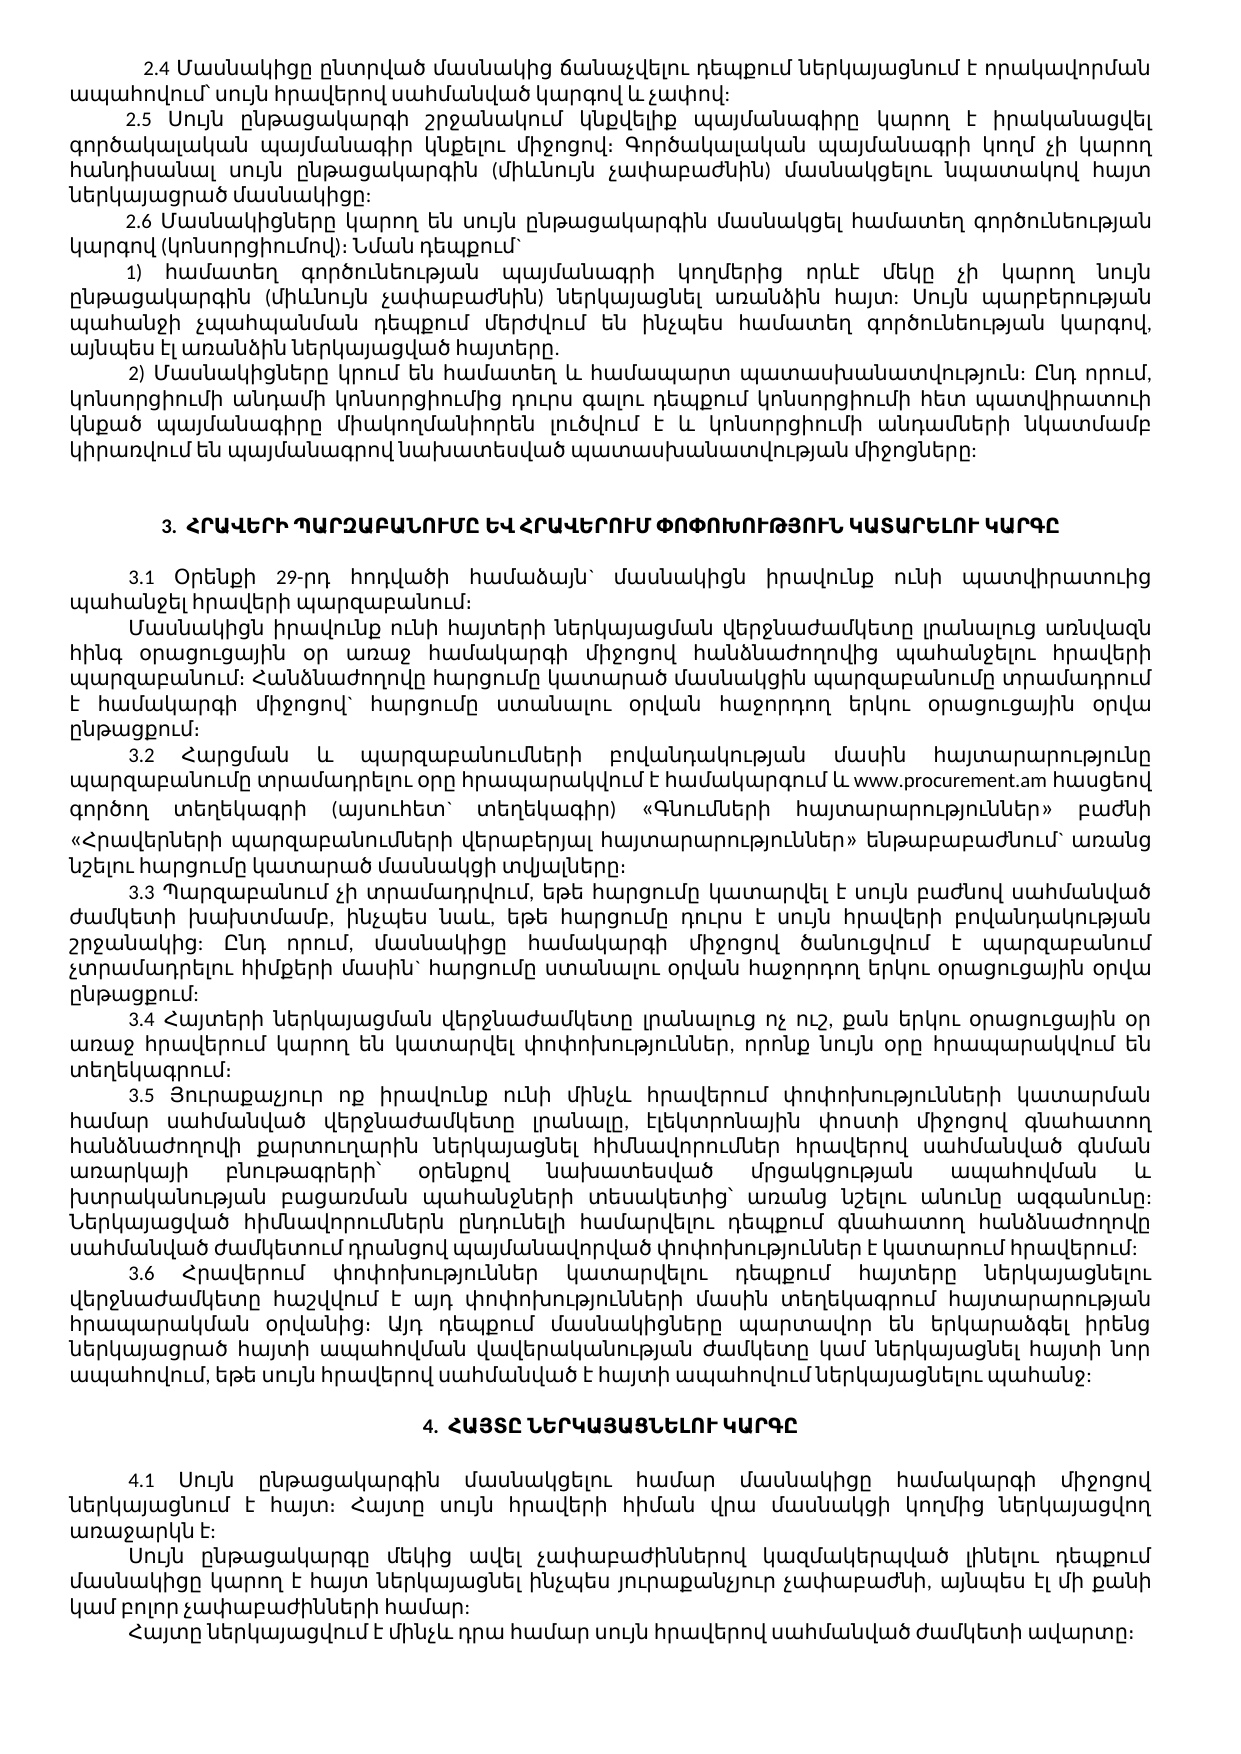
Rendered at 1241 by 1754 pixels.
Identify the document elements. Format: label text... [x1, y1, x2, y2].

text 3.3 Պարզաբանում չի տրամադրվում, եթե հարցումը կատարվել է սույն բաժնով սահմանված ժամկետի խախտմամբ, ինչպես նաև, եթե հարցումը դուրս է սույն հրավերի բովանդակության շրջանակից: Ընդ որում, մասնակիցը համակարգի միջոցով ծանուցվում է պարզաբանում չտրամադրելու հիմքերի մասին` հարցումը ստանալու օրվան հաջորդող երկու օրացուցային օրվա ընթացքում: [69, 879, 1152, 1006]
text 2) Մասնակիցները կրում են համատեղ և համապարտ պատասխանատվություն: Ընդ որում, կոնսորցիումի անդամի կոնսորցիումից դուրս գալու դեպքում կոնսորցիումի հետ պատվիրատուի կնքած պայմանագիրը միակողմանիորեն լուծվում է և կոնսորցիումի անդամների նկատմամբ կիրառվում են պայմանագրով նախատեսված պատասխանատվության միջոցները: [69, 361, 1152, 462]
text Մասնակիցն իրավունք ունի հայտերի ներկայացման վերջնաժամկետը լրանալուց առնվազն հինգ օրացուցային օր առաջ համակարգի միջոցով հանձնաժողովից պահանջելու հրավերի պարզաբանում։ Հանձնաժողովը հարցումը կատարած մասնակցին պարզաբանումը տրամադրում է համակարգի միջոցով` հարցումը ստանալու օրվան հաջորդող երկու օրացուցային օրվա ընթացքում։ [69, 615, 1152, 742]
text 2.5 Սույն ընթացակարգի շրջանակում կնքվելիք պայմանագիրը կարող է իրականացվել գործակալական պայմանագիր կնքելու միջոցով։ Գործակալական պայմանագրի կողմ չի կարող հանդիսանալ սույն ընթացակարգին (միևնույն չափաբաժնին) մասնակցելու նպատակով հայտ ներկայացրած մասնակիցը: [69, 106, 1152, 208]
text 1) համատեղ գործունեության պայմանագրի կողմերից որևէ մեկը չի կարող նույն ընթացակարգին (միևնույն չափաբաժնին) ներկայացնել առանձին հայտ: Սույն պարբերության պահանջի չպահպանման դեպքում մերժվում են ինչպես համատեղ գործունեության կարգով, այնպես էլ առանձին ներկայացված հայտերը. [69, 259, 1152, 361]
text 3. ՀՐԱՎԵՐԻ ՊԱՐԶԱԲԱՆՈՒՄԸ ԵՎ ՀՐԱՎԵՐՈՒՄ ՓՈՓՈԽՈՒԹՅՈՒՆ ԿԱՏԱՐԵԼՈՒ ԿԱՐԳԸ [69, 513, 1152, 538]
text 3.2 Հարցման և պարզաբանումների բովանդակության մասին հայտարարությունը պարզաբանումը տրամադրելու օրը հրապարակվում է համակարգում և www.procurement.am հասցեով գործող տեղեկագրի (այսուհետ` տեղեկագիր) «Գնումների հայտարարություններ» բաժնի «Հրավերների պարզաբանումների վերաբերյալ հայտարարություններ» ենթաբաբաժնում` առանց նշելու հարցումը կատարած մասնակցի տվյալները։ [69, 742, 1152, 879]
text 3.1 Օրենքի 29-րդ հոդվածի համաձայն` մասնակիցն իրավունք ունի պատվիրատուից պահանջել հրավերի պարզաբանում։ [69, 564, 1152, 615]
text 4.1 Սույն ընթացակարգին մասնակցելու համար մասնակիցը համակարգի միջոցով ներկայացնում է հայտ։ Հայտը սույն հրավերի հիման վրա մասնակցի կողմից ներկայացվող առաջարկն է: [69, 1467, 1152, 1543]
text 2.4 Մասնակիցը ընտրված մասնակից ճանաչվելու դեպքում ներկայացնում է որակավորման ապահովում՝ սույն հրավերով սահմանված կարգով և չափով: [69, 56, 1152, 106]
text 3.4 Հայտերի ներկայացման վերջնաժամկետը լրանալուց ոչ ուշ, քան երկու օրացուցային օր առաջ հրավերում կարող են կատարվել փոփոխություններ, որոնք նույն օրը հրապարակվում են տեղեկագրում։ [69, 1006, 1152, 1082]
text 2.6 Մասնակիցները կարող են սույն ընթացակարգին մասնակցել համատեղ գործունեության կարգով (կոնսորցիումով)։ Նման դեպքում` [69, 208, 1152, 259]
text 3.5 Յուրաքաչյուր ոք իրավունք ունի մինչև հրավերում փոփոխությունների կատարման համար սահմանված վերջնաժամկետը լրանալը, էլեկտրոնային փոստի միջոցով գնահատող հանձնաժողովի քարտուղարին ներկայացնել հիմնավորումներ հրավերով սահմանված գնման առարկայի բնութագրերի՝ օրենքով նախատեսված մրցակցության ապահովման և խտրականության բացառման պահանջների տեսակետից՝ առանց նշելու անունը ազգանունը: Ներկայացված հիմնավորումներն ընդունելի համարվելու դեպքում գնահատող հանձնաժողովը սահմանված ժամկետում դրանցով պայմանավորված փոփոխություններ է կատարում հրավերում: [69, 1082, 1152, 1260]
text 4. ՀԱՅՏԸ ՆԵՐԿԱՅԱՑՆԵԼՈՒ ԿԱՐԳԸ [69, 1413, 1152, 1438]
text 3.6 Հրավերում փոփոխություններ կատարվելու դեպքում հայտերը ներկայացնելու վերջնաժամկետը հաշվվում է այդ փոփոխությունների մասին տեղեկագրում հայտարարության հրապարակման օրվանից։ Այդ դեպքում մասնակիցները պարտավոր են երկարաձգել իրենց ներկայացրած հայտի ապահովման վավերականության ժամկետը կամ ներկայացնել հայտի նոր ապահովում, եթե սույն հրավերով սահմանված է հայտի ապահովում ներկայացնելու պահանջ: [69, 1260, 1152, 1387]
text Հայտը ներկայացվում է մինչև դրա համար սույն հրավերով սահմանված ժամկետի ավարտը։ [69, 1619, 1152, 1645]
text Սույն ընթացակարգը մեկից ավել չափաբաժիններով կազմակերպված լինելու դեպքում մասնակիցը կարող է հայտ ներկայացնել ինչպես յուրաքանչյուր չափաբաժնի, այնպես էլ մի քանի կամ բոլոր չափաբաժինների համար: [69, 1543, 1152, 1619]
